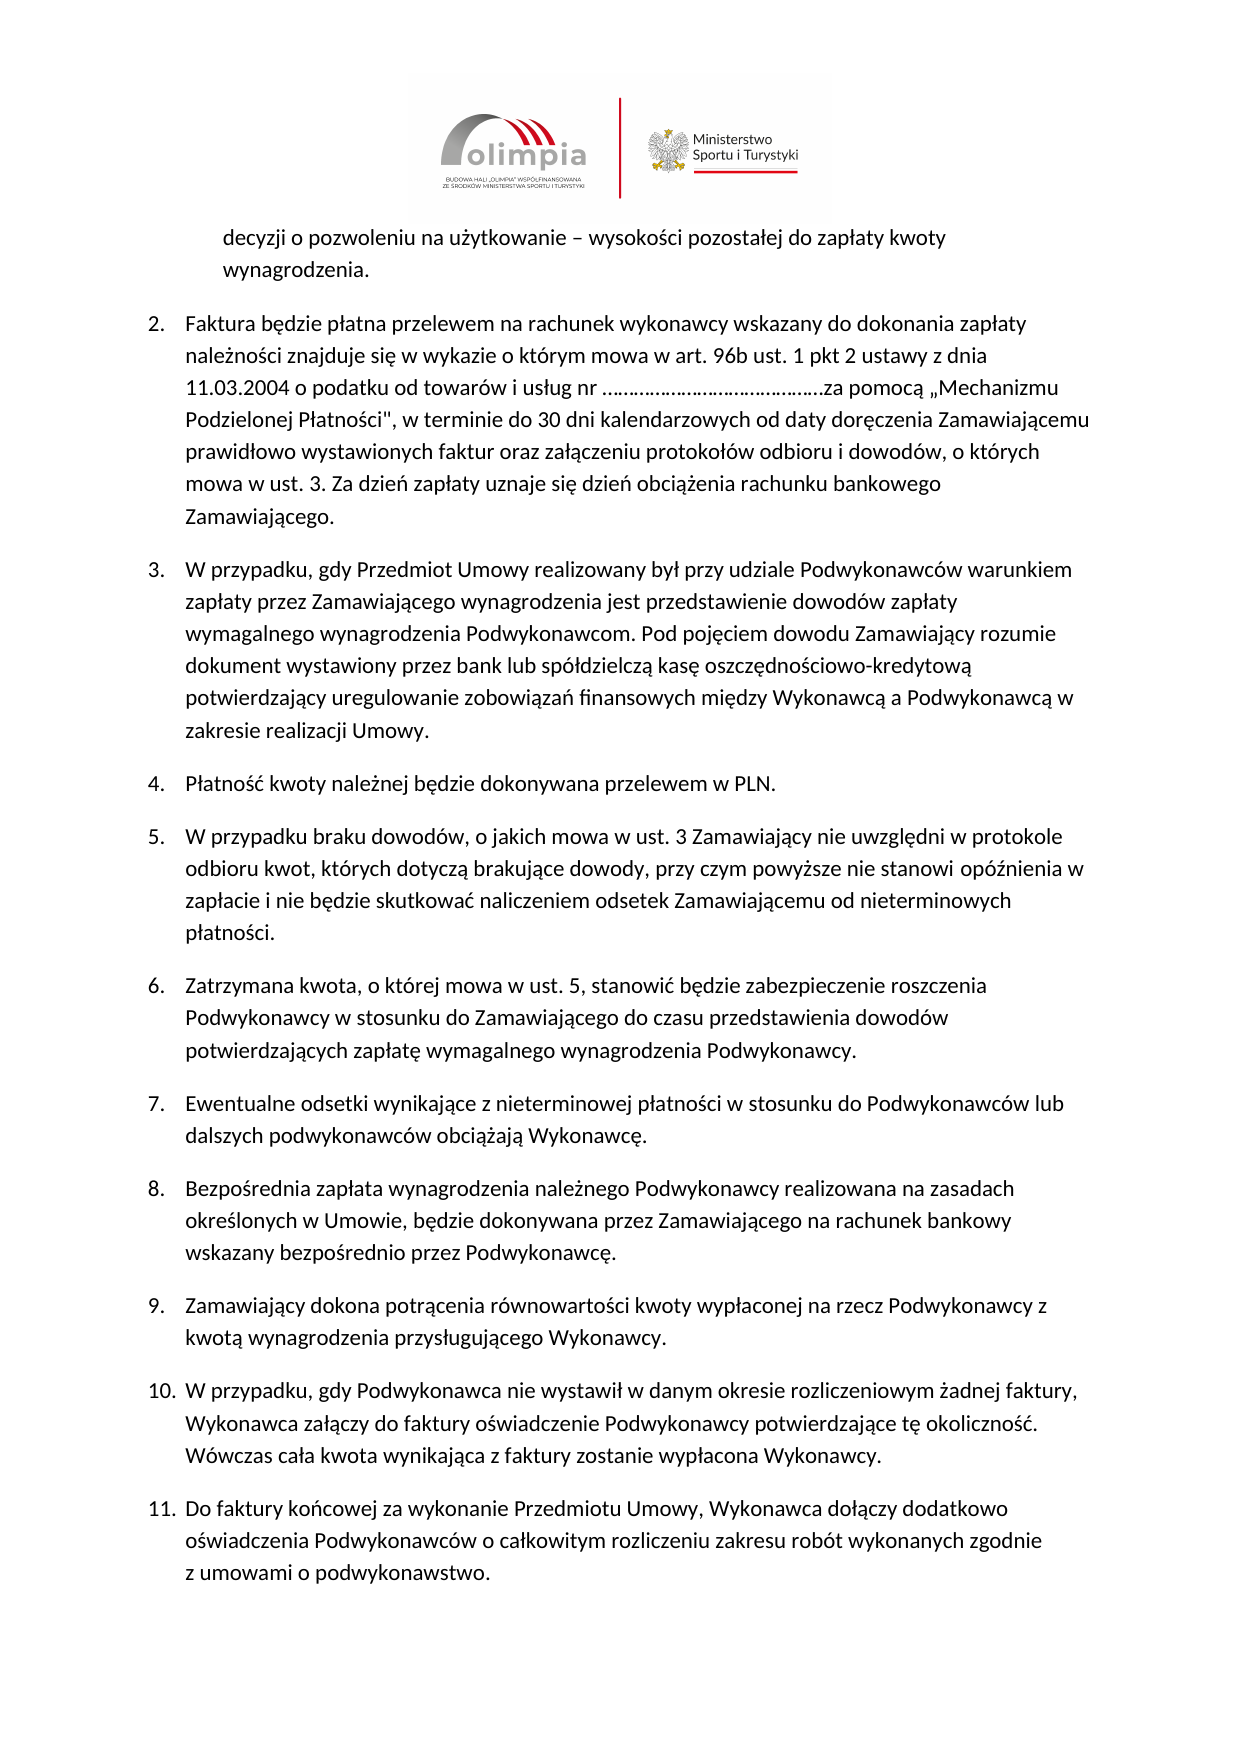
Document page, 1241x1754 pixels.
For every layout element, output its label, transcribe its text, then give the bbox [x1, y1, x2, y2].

list W przypadku, gdy Przedmiot Umowy realizowany był przy udziale Podwykonawców warunkiem zapłaty przez Zamawiającego wynagrodzenia jest przedstawienie dowodów zapłaty wymagalnego wynagrodzenia Podwykonawcom. Pod pojęciem dowodu Zamawiający rozumie dokument wystawiony przez bank lub spółdzielczą kasę oszczędnościowo-kredytową potwierdzający uregulowanie zobowiązań finansowych między Wykonawcą a Podwykonawcą w zakresie realizacji Umowy. [148, 555, 1093, 744]
list Zamawiający dokona potrącenia równowartości kwoty wypłaconej na rzecz Podwykonawcy z kwotą wynagrodzenia przysługującego Wykonawcy. [148, 1291, 1093, 1352]
picture [408, 73, 832, 224]
list W przypadku braku dowodów, o jakich mowa w ust. 3 Zamawiający nie uwzględni w protokole odbioru kwot, których dotyczą brakujące dowody, przy czym powyższe nie stanowi opóźnienia w zapłacie i nie będzie skutkować naliczeniem odsetek Zamawiającemu od nieterminowych płatności. [148, 822, 1093, 946]
list W przypadku, gdy Podwykonawca nie wystawił w danym okresie rozliczeniowym żadnej faktury, Wykonawca załączy do faktury oświadczenie Podwykonawcy potwierdzające tę okoliczność. Wówczas cała kwota wynikająca z faktury zostanie wypłacona Wykonawcy. [148, 1377, 1093, 1469]
list Płatność kwoty należnej będzie dokonywana przelewem w PLN. [148, 769, 1093, 797]
list Ewentualne odsetki wynikające z nieterminowej płatności w stosunku do Podwykonawców lub dalszych podwykonawców obciążają Wykonawcę. [148, 1089, 1093, 1149]
list Do faktury końcowej za wykonanie Przedmiotu Umowy, Wykonawca dołączy dodatkowo oświadczenia Podwykonawców o całkowitym rozliczeniu zakresu robót wykonanych zgodnie z umowami o podwykonawstwo. [148, 1494, 1093, 1586]
list Bezpośrednia zapłata wynagrodzenia należnego Podwykonawcy realizowana na zasadach określonych w Umowie, będzie dokonywana przez Zamawiającego na rachunek bankowy wskazany bezpośrednio przez Podwykonawcę. [148, 1174, 1093, 1266]
list Faktura będzie płatna przelewem na rachunek wykonawcy wskazany do dokonania zapłaty należności znajduje się w wykazie o którym mowa w art. 96b ust. 1 pkt 2 ustawy z dnia 11.03.2004 o podatku od towarów i usług nr ……………………………………za pomocą „Mechanizmu Podzielonej Płatności", w terminie do 30 dni kalendarzowych od daty doręczenia Zamawiającemu prawidłowo wystawionych faktur oraz załączeniu protokołów odbioru i dowodów, o których mowa w ust. 3. Za dzień zapłaty uznaje się dzień obciążenia rachunku bankowego Zamawiającego. [148, 309, 1093, 530]
list Zatrzymana kwota, o której mowa w ust. 5, stanowić będzie zabezpieczenie roszczenia Podwykonawcy w stosunku do Zamawiającego do czasu przedstawienia dowodów potwierdzających zapłatę wymagalnego wynagrodzenia Podwykonawcy. [148, 971, 1093, 1064]
